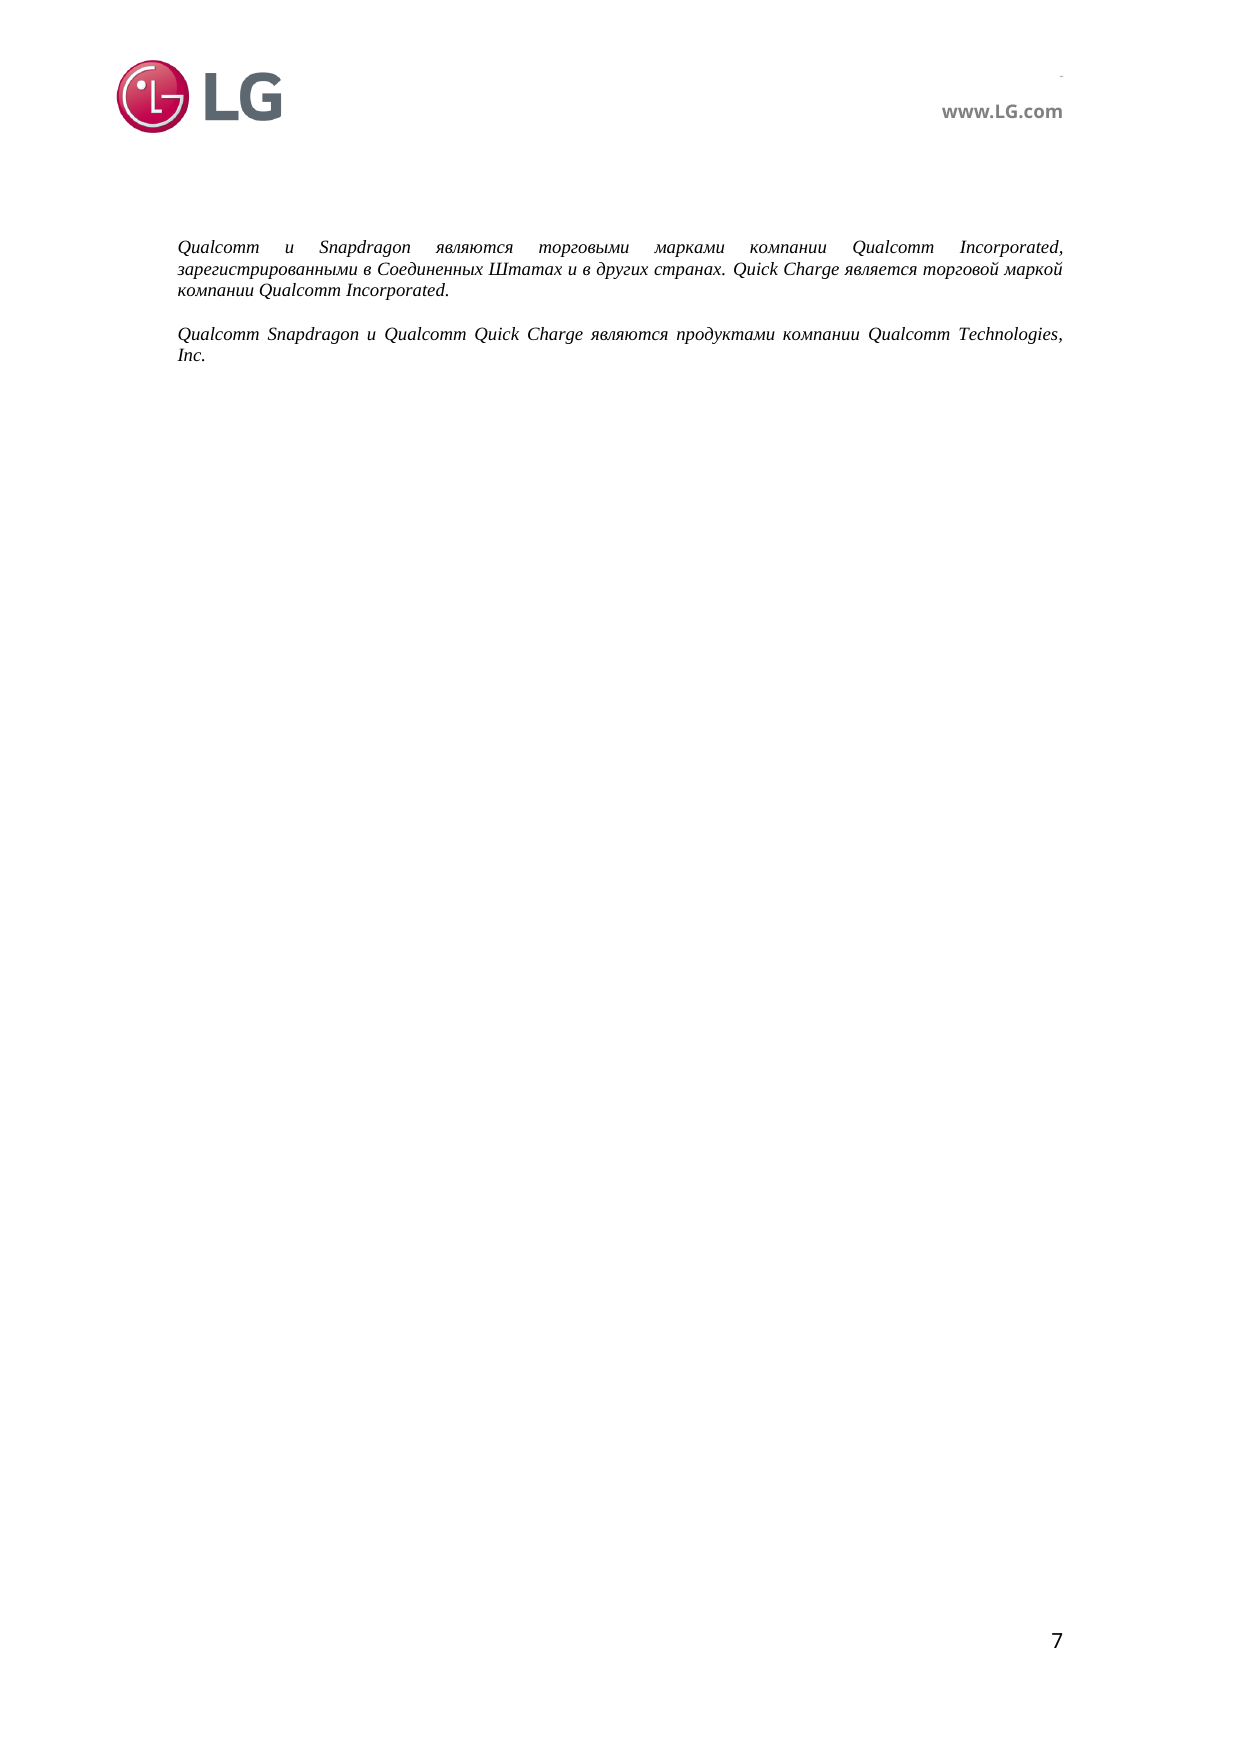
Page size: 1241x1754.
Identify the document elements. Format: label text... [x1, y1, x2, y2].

text Qualcomm и Snapdragon являются торговыми марками компании Qualcomm Incorporated, зарегистрированными в Соединенных Штатах и в других странах. Quick Charge является торговой маркой компании Qualcomm Incorporated. [177, 236, 1063, 301]
picture [114, 58, 286, 137]
text Qualcomm Snapdragon и Qualcomm Quick Charge являются продуктами компании Qualcomm Technologies, Inc. [177, 322, 1063, 366]
